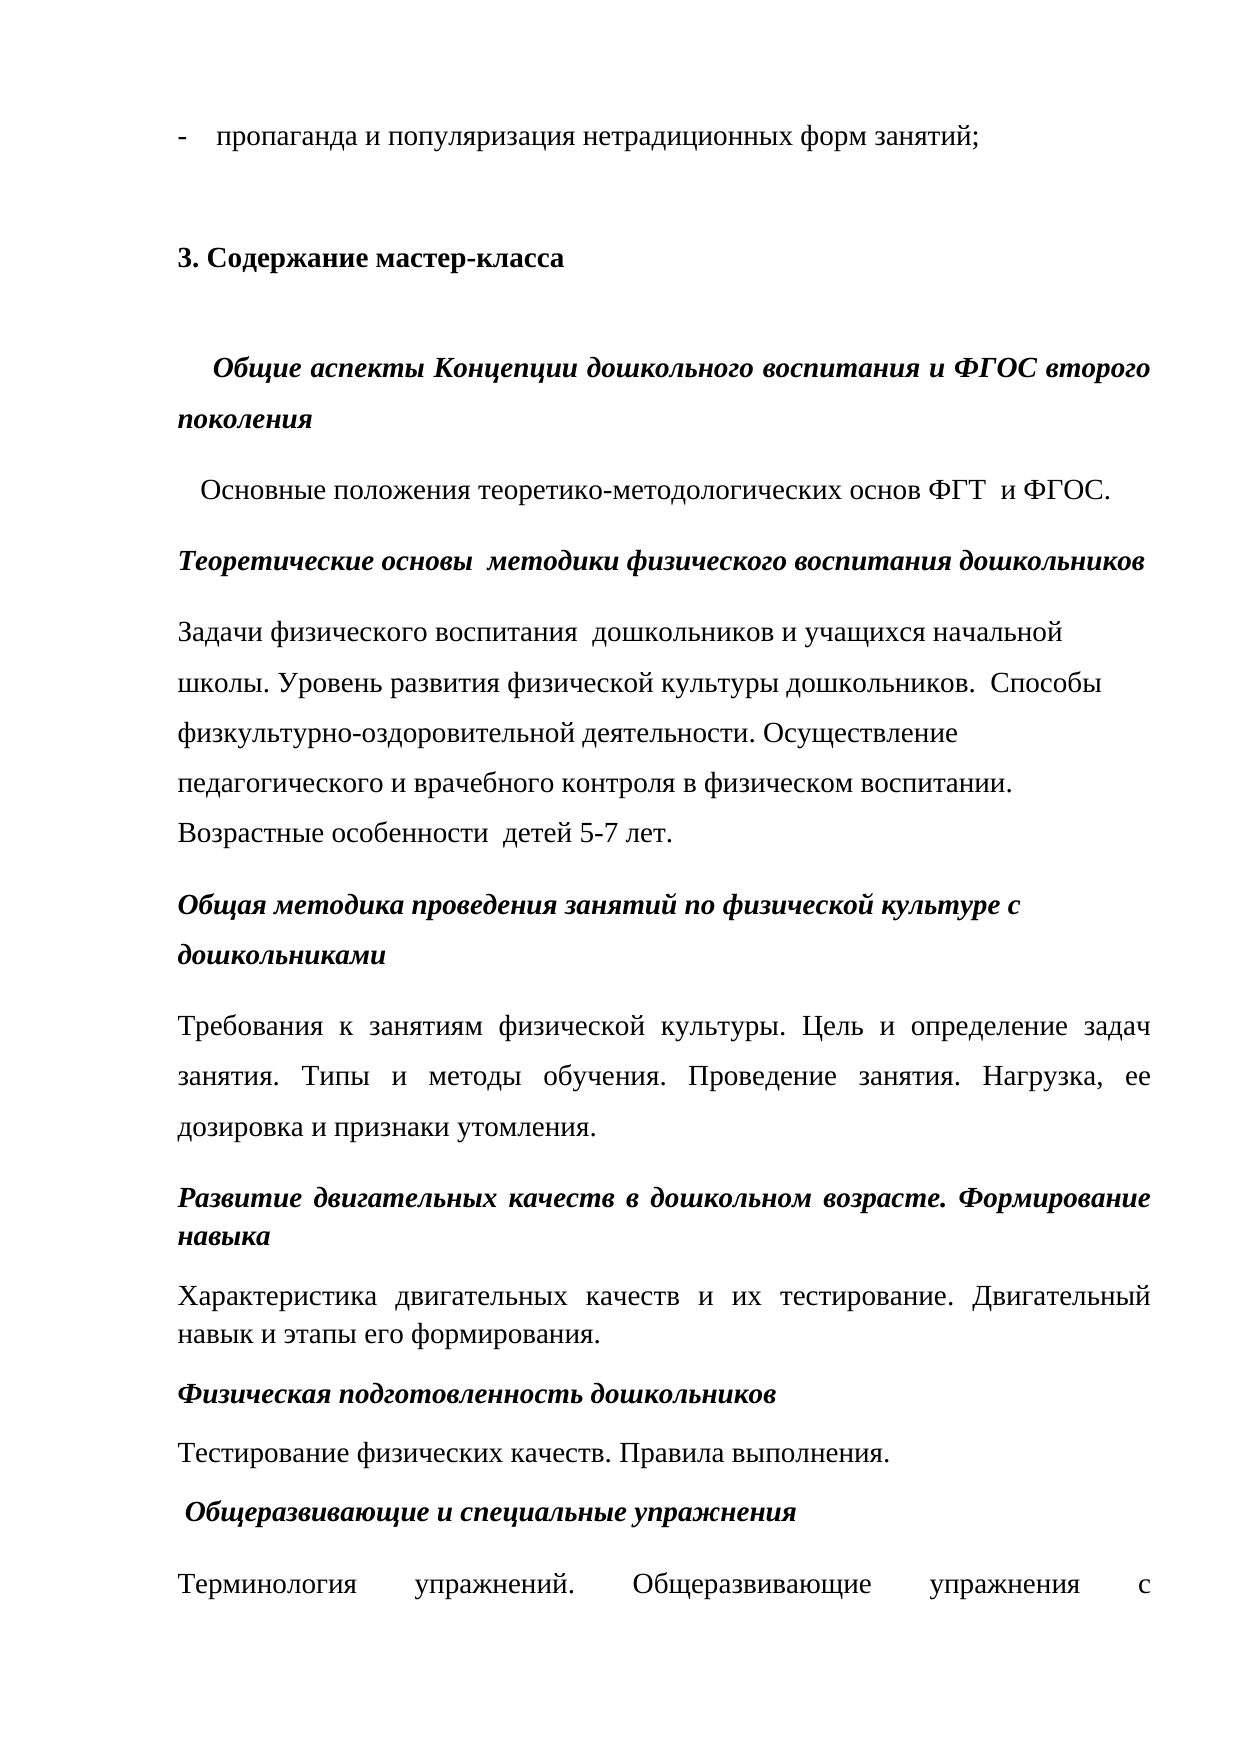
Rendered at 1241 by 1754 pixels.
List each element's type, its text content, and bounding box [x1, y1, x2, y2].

text Задачи физического воспитания дошкольников и учащихся начальной школы. Уровень развития физической культуры дошкольников. Способы физкультурно-оздоровительной деятельности. Осуществление педагогического и врачебного контроля в физическом воспитании. Возрастные особенности детей 5-7 лет. [177, 614, 1152, 849]
text - пропаганда и популяризация нетрадиционных форм занятий; [177, 118, 1152, 152]
text Теоретические основы методики физического воспитания дошкольников [177, 543, 1152, 577]
text Общая методика проведения занятий по физической культуре с дошкольниками [177, 887, 1152, 971]
text Общие аспекты Концепции дошкольного воспитания и ФГОС второго поколения [177, 351, 1152, 434]
text Характеристика двигательных качеств и их тестирование. Двигательный навык и этапы его формирования. [177, 1278, 1152, 1350]
text Основные положения теоретико-методологических основ ФГТ и ФГОС. [177, 472, 1152, 506]
text Развитие двигательных качеств в дошкольном возрасте. Формирование навыка [177, 1180, 1152, 1252]
text Общеразвивающие и специальные упражнения [177, 1494, 1152, 1528]
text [177, 1566, 1152, 1599]
text 3. Содержание мастер-класса [177, 240, 1152, 274]
text Требования к занятиям физической культуры. Цель и определение задач занятия. Типы и методы обучения. Проведение занятия. Нагрузка, ее дозировка и признаки утомления. [177, 1008, 1152, 1142]
text Тестирование физических качеств. Правила выполнения. [177, 1435, 1152, 1469]
text Физическая подготовленность дошкольников [177, 1376, 1152, 1409]
